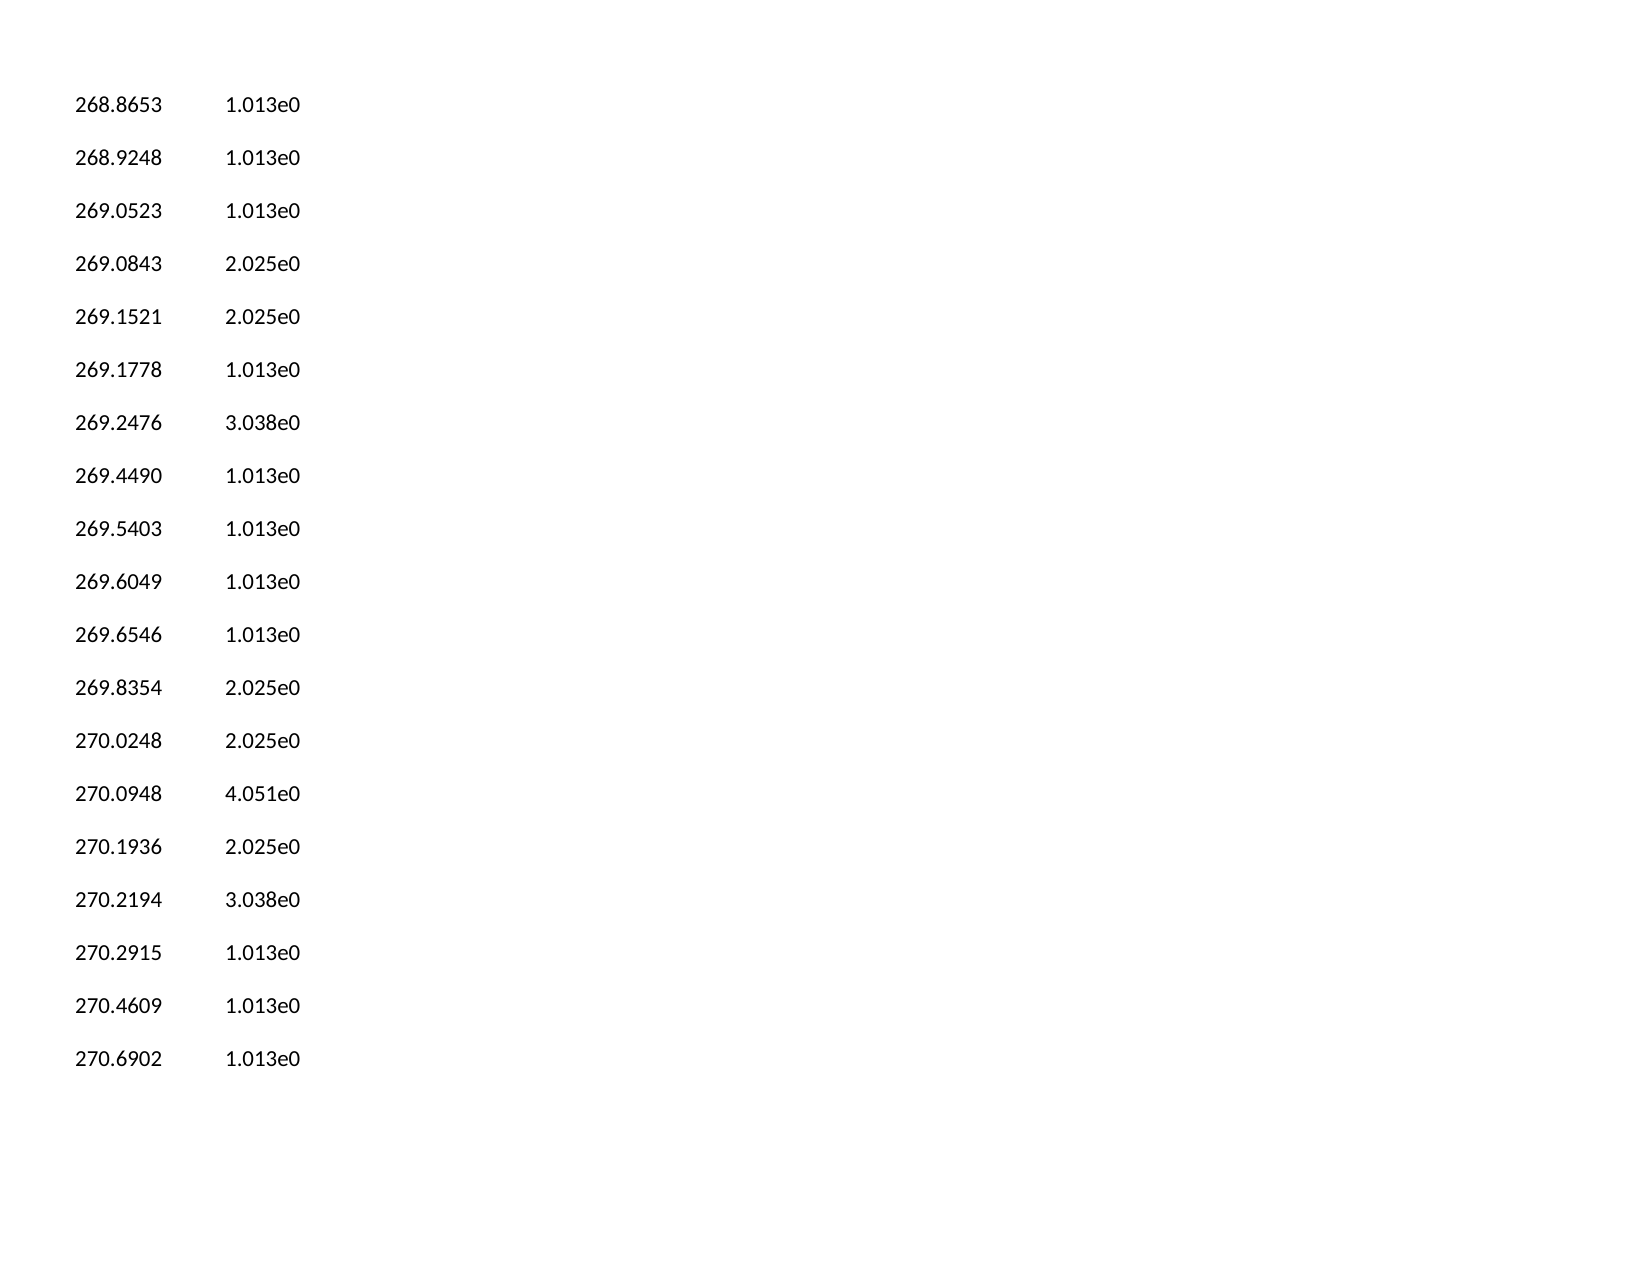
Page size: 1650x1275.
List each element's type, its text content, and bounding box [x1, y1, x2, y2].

text 270.0248 2.025e0 [75, 726, 1563, 754]
text 270.4609 1.013e0 [75, 991, 1563, 1019]
text 270.2194 3.038e0 [75, 885, 1563, 913]
text 270.6902 1.013e0 [75, 1044, 1563, 1072]
text 268.8653 1.013e0 [75, 90, 1563, 118]
text 269.2476 3.038e0 [75, 408, 1563, 436]
text 269.1521 2.025e0 [75, 302, 1563, 330]
text 269.4490 1.013e0 [75, 461, 1563, 489]
text 269.1778 1.013e0 [75, 355, 1563, 383]
text 269.0843 2.025e0 [75, 249, 1563, 277]
text 270.0948 4.051e0 [75, 779, 1563, 807]
text 269.6546 1.013e0 [75, 620, 1563, 648]
text 269.8354 2.025e0 [75, 673, 1563, 701]
text 269.0523 1.013e0 [75, 196, 1563, 224]
text 269.5403 1.013e0 [75, 514, 1563, 542]
text 270.1936 2.025e0 [75, 832, 1563, 860]
text 268.9248 1.013e0 [75, 143, 1563, 171]
text 269.6049 1.013e0 [75, 567, 1563, 595]
text 270.2915 1.013e0 [75, 938, 1563, 966]
